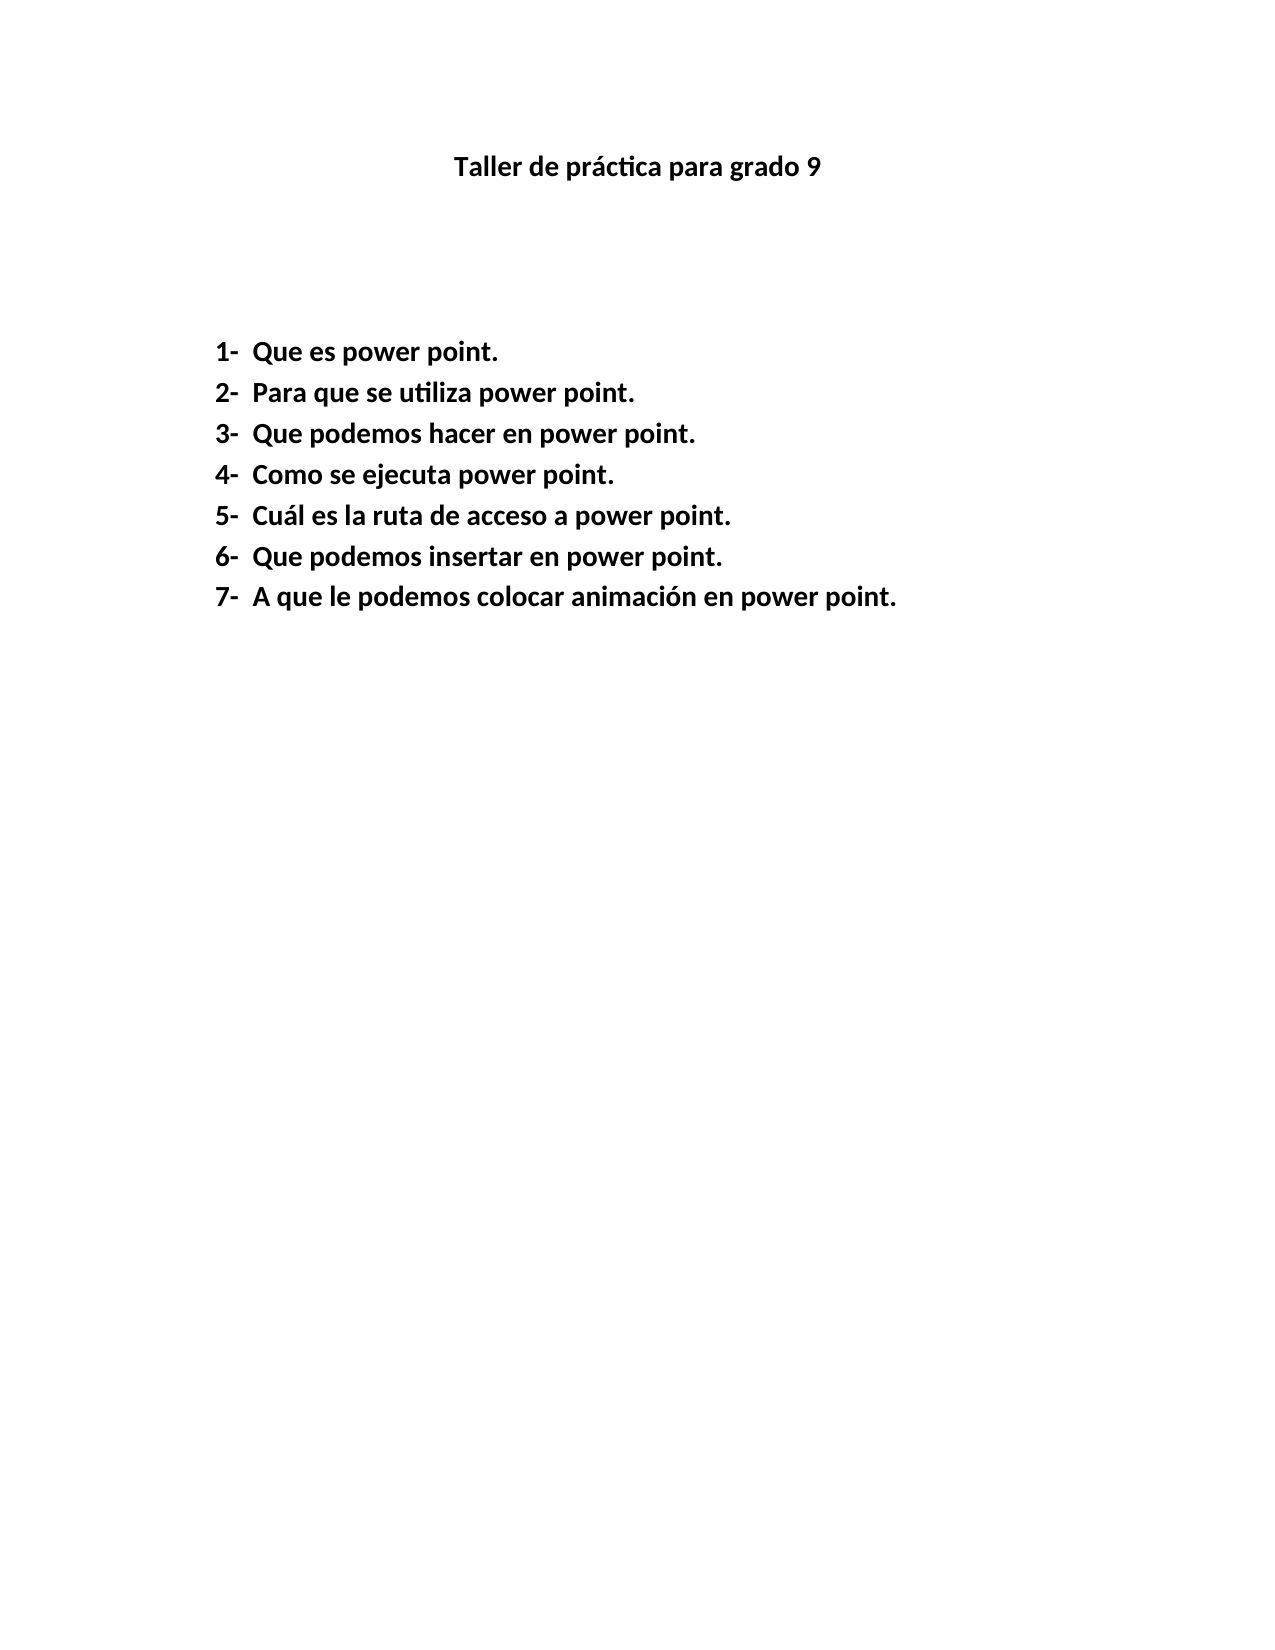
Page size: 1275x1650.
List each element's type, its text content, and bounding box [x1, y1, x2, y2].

list Que es power point. [215, 333, 1098, 368]
list Que podemos insertar en power point. [215, 538, 1098, 573]
list Como se ejecuta power point. [215, 456, 1098, 491]
list Que podemos hacer en power point. [215, 415, 1098, 450]
list Para que se utiliza power point. [215, 374, 1098, 409]
list Cuál es la ruta de acceso a power point. [215, 497, 1098, 532]
list A que le podemos colocar animación en power point. [215, 578, 1098, 614]
text Taller de práctica para grado 9 [177, 148, 1098, 183]
